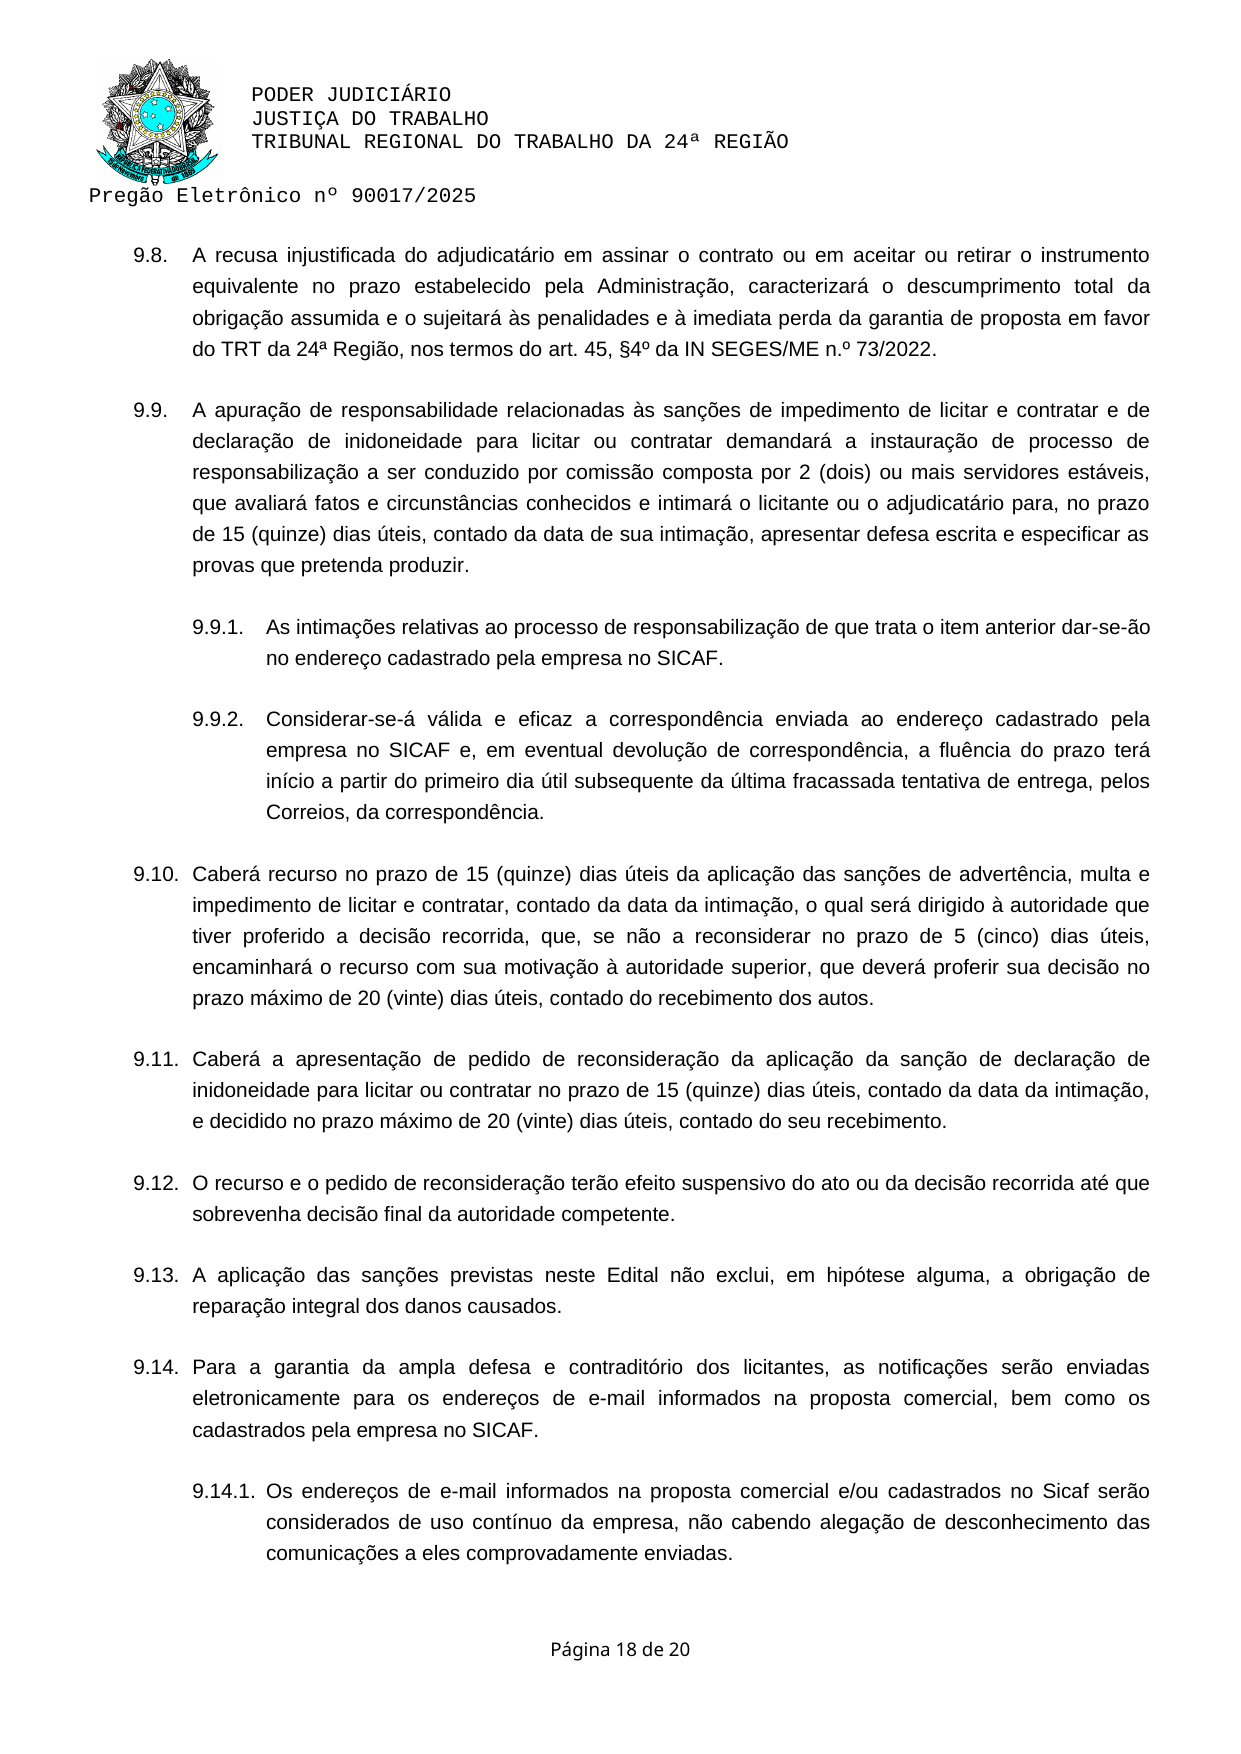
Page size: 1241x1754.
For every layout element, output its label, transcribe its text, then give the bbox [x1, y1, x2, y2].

list Os endereços de e-mail informados na proposta comercial e/ou cadastrados no Sicaf serão considerados de uso contínuo da empresa, não cabendo alegação de desconhecimento das comunicações a eles comprovadamente enviadas. [192, 1478, 1152, 1565]
text Caberá a apresentação de pedido de reconsideração da aplicação da sanção de declaração de inidoneidade para licitar ou contratar no prazo de 15 (quinze) dias úteis, contado da data da intimação, e decidido no prazo máximo de 20 (vinte) dias úteis, contado do seu recebimento. [133, 1047, 1152, 1133]
text A aplicação das sanções previstas neste Edital não exclui, em hipótese alguma, a obrigação de reparação integral dos danos causados. [133, 1263, 1152, 1318]
text Para a garantia da ampla defesa e contraditório dos licitantes, as notificações serão enviadas eletronicamente para os endereços de e-mail informados na proposta comercial, bem como os cadastrados pela empresa no SICAF. [133, 1355, 1152, 1441]
text A recusa injustificada do adjudicatário em assinar o contrato ou em aceitar ou retirar o instrumento equivalente no prazo estabelecido pela Administração, caracterizará o descumprimento total da obrigação assumida e o sujeitará às penalidades e à imediata perda da garantia de proposta em favor do TRT da 24ª Região, nos termos do art. 45, §4º da IN SEGES/ME n.º 73/2022. [133, 243, 1152, 360]
list As intimações relativas ao processo de responsabilização de que trata o item anterior dar-se-ão no endereço cadastrado pela empresa no SICAF. [192, 614, 1152, 669]
picture [96, 59, 220, 186]
list Considerar-se-á válida e eficaz a correspondência enviada ao endereço cadastrado pela empresa no SICAF e, em eventual devolução de correspondência, a fluência do prazo terá início a partir do primeiro dia útil subsequente da última fracassada tentativa de entrega, pelos Correios, da correspondência. [192, 707, 1152, 824]
text A apuração de responsabilidade relacionadas às sanções de impedimento de licitar e contratar e de declaração de inidoneidade para licitar ou contratar demandará a instauração de processo de responsabilização a ser conduzido por comissão composta por 2 (dois) ou mais servidores estáveis, que avaliará fatos e circunstâncias conhecidos e intimará o licitante ou o adjudicatário para, no prazo de 15 (quinze) dias úteis, contado da data de sua intimação, apresentar defesa escrita e especificar as provas que pretenda produzir. [133, 398, 1152, 577]
text Caberá recurso no prazo de 15 (quinze) dias úteis da aplicação das sanções de advertência, multa e impedimento de licitar e contratar, contado da data da intimação, o qual será dirigido à autoridade que tiver proferido a decisão recorrida, que, se não a reconsiderar no prazo de 5 (cinco) dias úteis, encaminhará o recurso com sua motivação à autoridade superior, que deverá proferir sua decisão no prazo máximo de 20 (vinte) dias úteis, contado do recebimento dos autos. [133, 861, 1152, 1010]
text O recurso e o pedido de reconsideração terão efeito suspensivo do ato ou da decisão recorrida até que sobrevenha decisão final da autoridade competente. [133, 1171, 1152, 1226]
